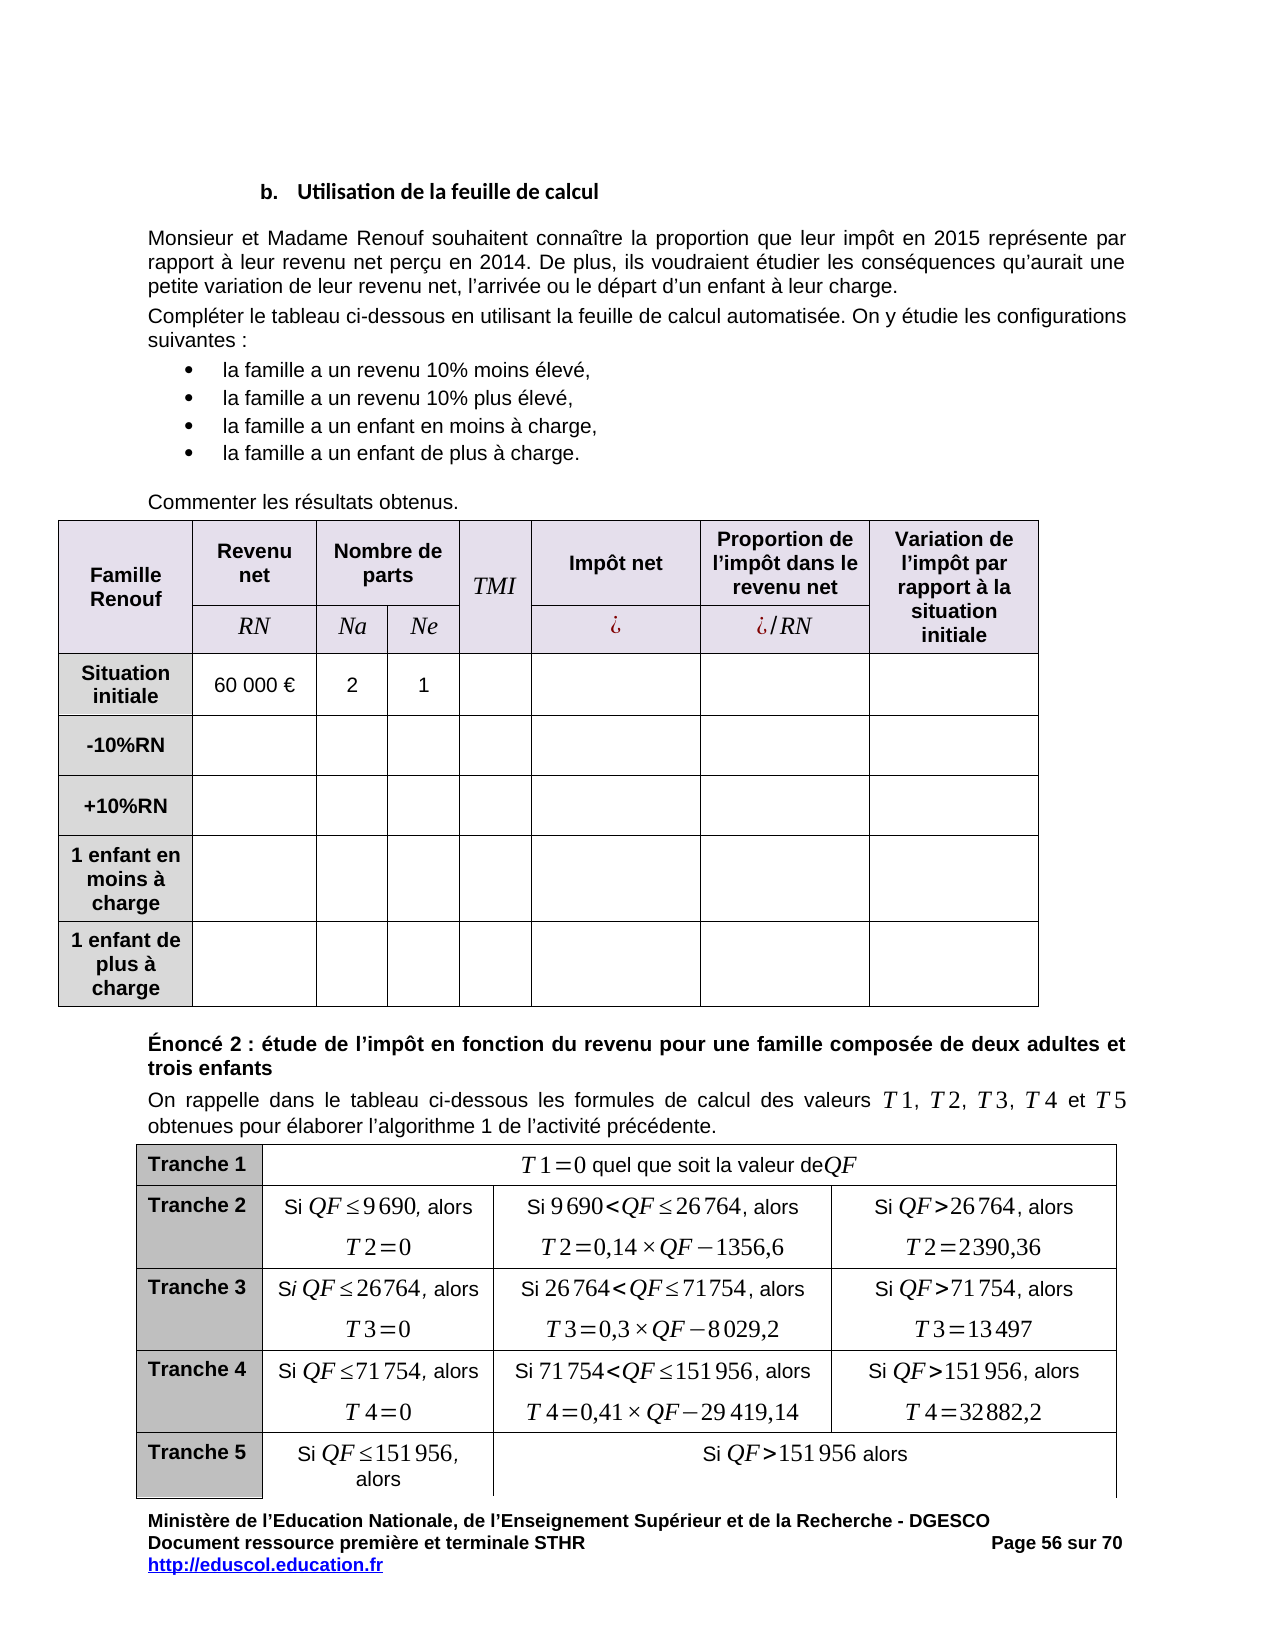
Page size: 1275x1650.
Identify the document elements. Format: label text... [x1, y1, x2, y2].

table_cell [193, 776, 316, 835]
table_cell [263, 1309, 493, 1350]
table_cell Situation initiale [59, 654, 192, 714]
table_cell [532, 776, 700, 835]
table_cell Si alors [494, 1433, 1116, 1497]
table_cell [193, 922, 316, 1006]
table_cell Si , alors [832, 1186, 1116, 1227]
text Énoncé 2 : étude de l’impôt en fonction du revenu pour une famille composée de deux adultes et trois enfants [148, 1032, 1127, 1080]
table_cell +10%RN [59, 776, 192, 835]
table_cell [870, 922, 1038, 1006]
table_cell [832, 1309, 1116, 1350]
table_cell Tranche 3 [137, 1269, 262, 1350]
table_cell [460, 716, 531, 775]
table_header Tranche 1 [137, 1145, 262, 1185]
table_cell [870, 654, 1038, 714]
table_cell [388, 836, 459, 921]
table_cell [460, 836, 531, 921]
table_cell [460, 922, 531, 1006]
table_cell Si , alors [263, 1351, 493, 1391]
table_cell [870, 716, 1038, 775]
table_cell 1 [388, 654, 459, 714]
table_header Impôt net [532, 521, 700, 605]
table_cell [263, 1227, 493, 1268]
table_cell [193, 606, 316, 653]
table_header Proportion de l’impôt dans le revenu net [701, 521, 869, 605]
table_cell [317, 606, 387, 653]
text Compléter le tableau ci-dessous en utilisant la feuille de calcul automatisée. On y étudie les configurations suivantes : [148, 304, 1127, 352]
table_cell [193, 716, 316, 775]
list la famille a un revenu 10% moins élevé, [185, 358, 1127, 382]
table_cell -10%RN [59, 716, 192, 775]
table_cell Tranche 5 [137, 1433, 262, 1497]
text Monsieur et Madame Renouf souhaitent connaître la proportion que leur impôt en 2015 représente par rapport à leur revenu net perçu en 2014. De plus, ils voudraient étudier les conséquences qu’aurait une petite variation de leur revenu net, l’arrivée ou le départ d’un enfant à leur charge. [148, 226, 1127, 298]
table_cell [494, 1391, 831, 1432]
table_header Famille Renouf [59, 521, 192, 653]
table_cell Si , alors [494, 1269, 831, 1309]
table_cell [870, 836, 1038, 921]
table_cell [317, 716, 387, 775]
table_cell [701, 922, 869, 1006]
table_cell [388, 776, 459, 835]
table_cell [701, 606, 869, 653]
table_cell [870, 776, 1038, 835]
list Utilisation de la feuille de calcul [260, 177, 1127, 205]
table_cell [701, 654, 869, 714]
table_cell Si , alors [263, 1186, 493, 1227]
text Commenter les résultats obtenus. [148, 489, 1127, 513]
table_cell [317, 922, 387, 1006]
table_cell Si , alors [832, 1269, 1116, 1309]
table_cell [701, 836, 869, 921]
table_cell Si , alors [263, 1433, 494, 1497]
table_header quel que soit la valeur de [263, 1145, 1116, 1185]
table_cell [388, 606, 459, 653]
table_cell Tranche 4 [137, 1351, 262, 1432]
table_cell 1 enfant en moins à charge [59, 836, 192, 921]
table_cell Si , alors [263, 1269, 493, 1309]
table_cell [388, 922, 459, 1006]
text On rappelle dans le tableau ci-dessous les formules de calcul des valeurs , , , et obtenues pour élaborer l’algorithme 1 de l’activité précédente. [148, 1086, 1127, 1138]
table_cell [532, 606, 700, 653]
table_cell Tranche 2 [137, 1186, 262, 1268]
list la famille a un enfant de plus à charge. [185, 441, 1127, 465]
table_cell [532, 654, 700, 714]
table_cell Si , alors [494, 1186, 831, 1227]
table_cell [532, 922, 700, 1006]
table_cell [532, 716, 700, 775]
table_cell [532, 836, 700, 921]
table_cell [701, 776, 869, 835]
table_cell 2 [317, 654, 387, 714]
table_header Variation de l’impôt par rapport à la situation initiale [870, 521, 1038, 653]
table_cell [317, 776, 387, 835]
table_cell [701, 716, 869, 775]
table_header Nombre de parts [317, 521, 459, 605]
table_header Revenu net [193, 521, 316, 605]
list la famille a un revenu 10% plus élevé, [185, 386, 1127, 410]
table_cell [494, 1227, 831, 1268]
table_cell Si , alors [494, 1351, 831, 1391]
table_cell [317, 836, 387, 921]
table_cell [193, 836, 316, 921]
table_header [460, 521, 531, 653]
table_cell [460, 776, 531, 835]
table_cell 1 enfant de plus à charge [59, 922, 192, 1006]
table_cell [832, 1227, 1116, 1268]
table_cell 60 000 € [193, 654, 316, 714]
table_cell [263, 1391, 493, 1432]
table_cell [494, 1309, 831, 1350]
table_cell [388, 716, 459, 775]
table_cell [460, 654, 531, 714]
table_cell [832, 1391, 1116, 1432]
table_cell Si , alors [832, 1351, 1116, 1391]
list la famille a un enfant en moins à charge, [185, 413, 1127, 438]
